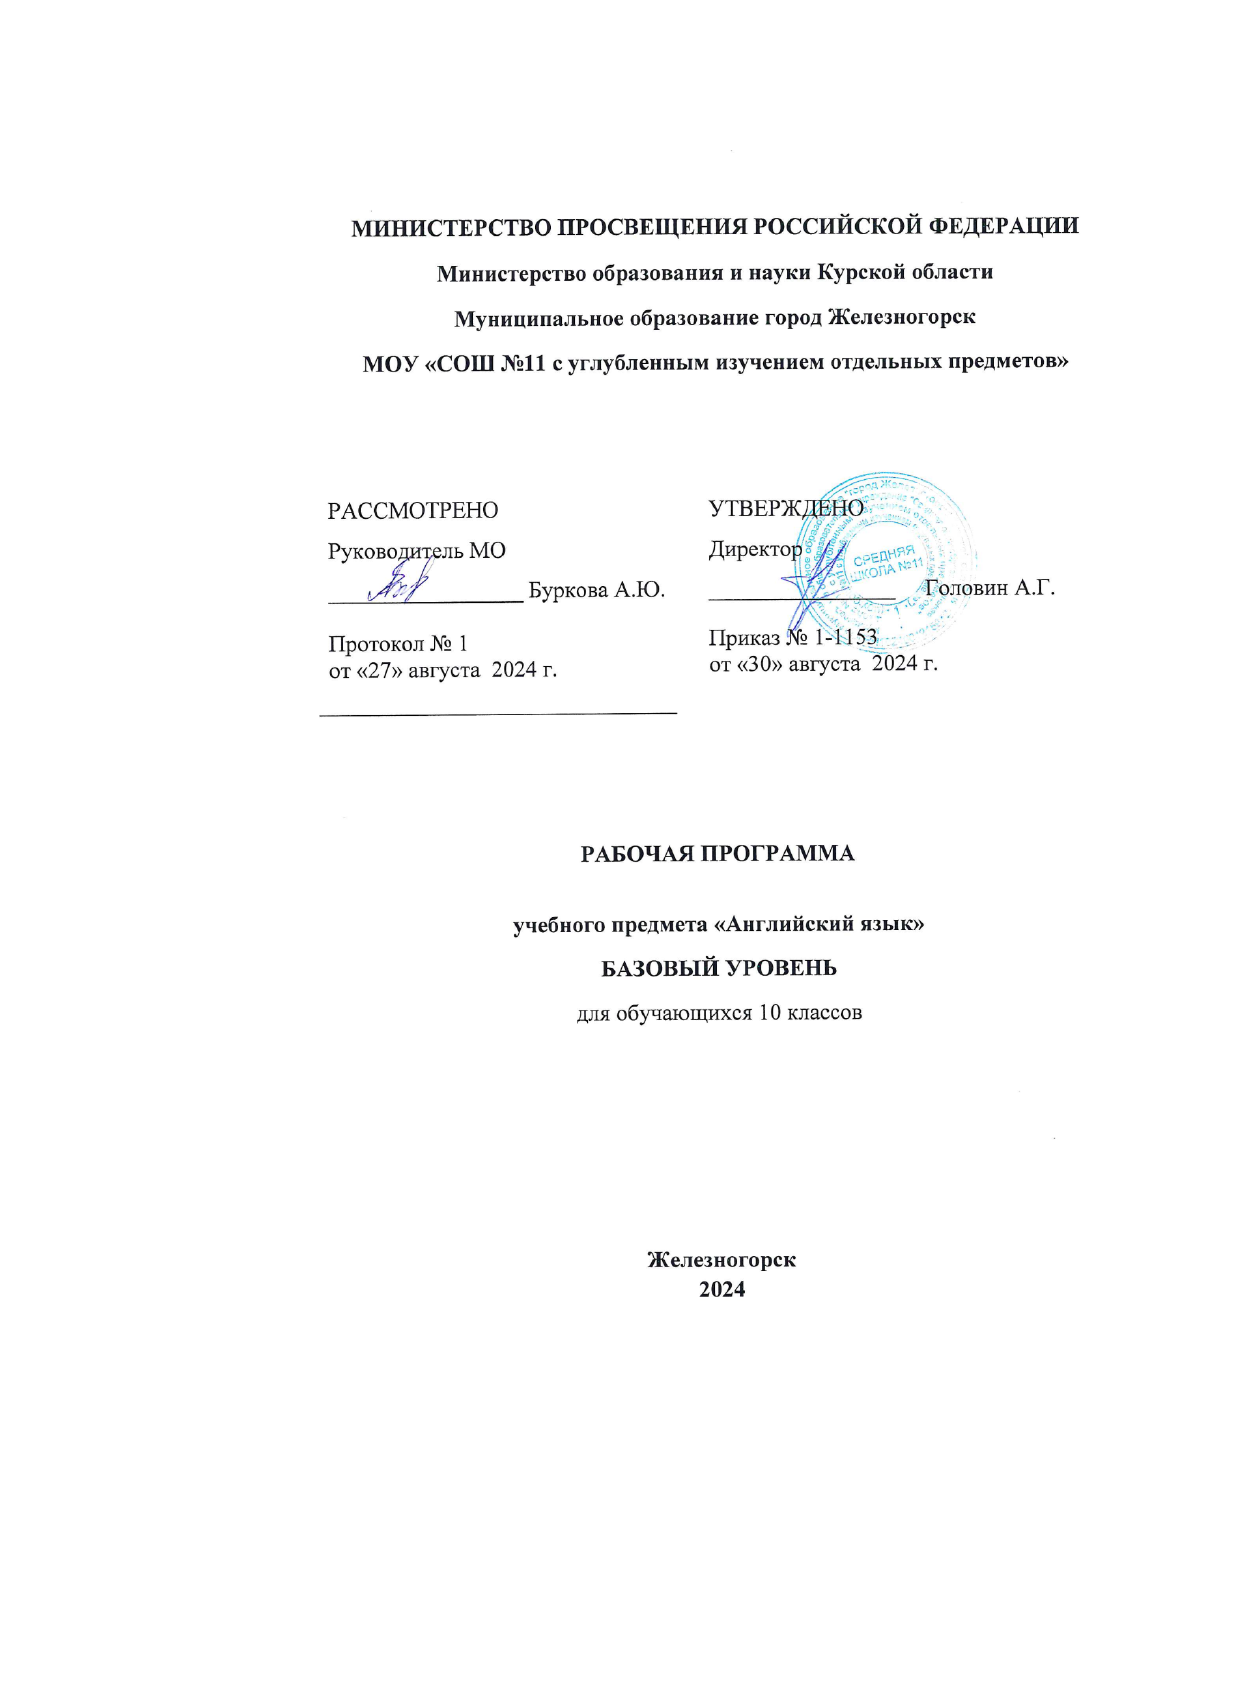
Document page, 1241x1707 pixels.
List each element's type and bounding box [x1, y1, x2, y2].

picture [177, 118, 1152, 1496]
